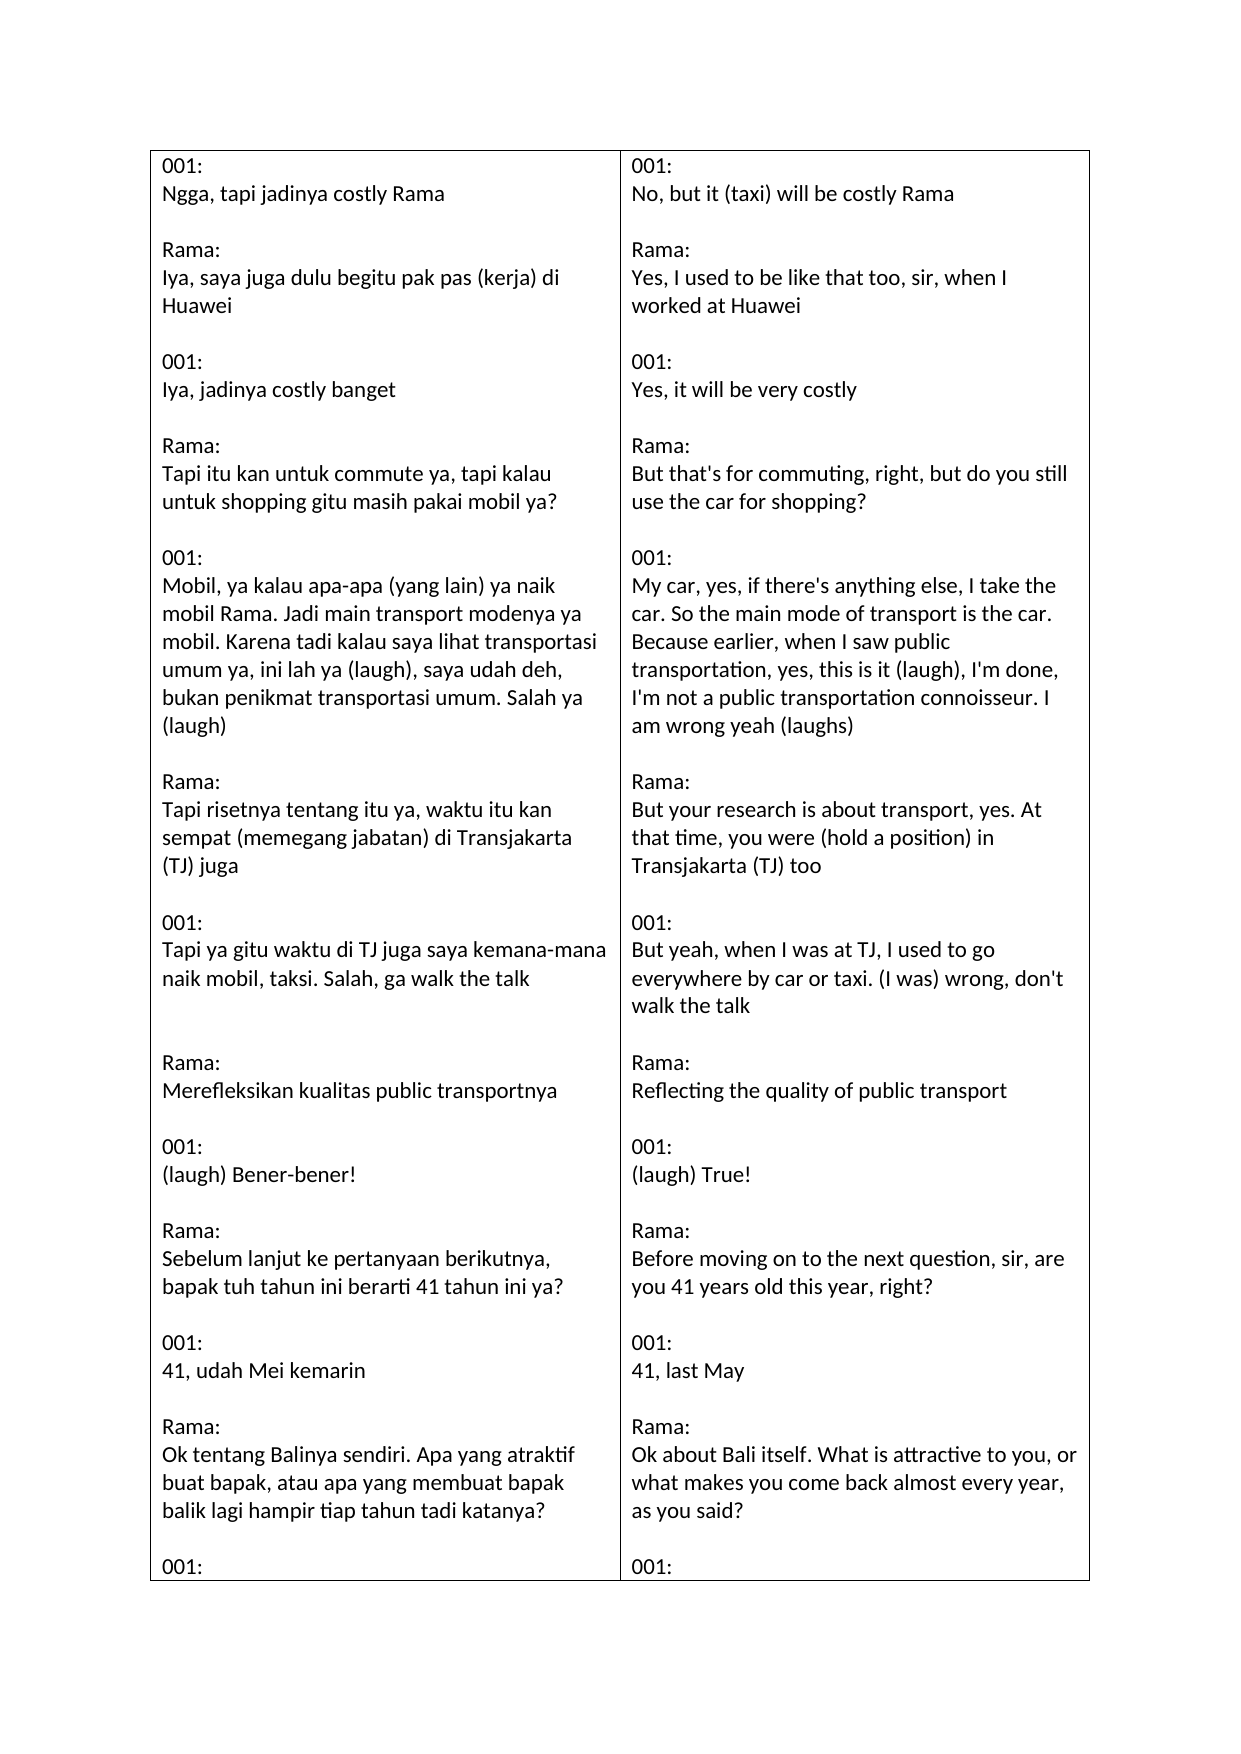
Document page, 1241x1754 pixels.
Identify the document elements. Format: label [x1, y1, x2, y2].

table_header [151, 151, 620, 1580]
table_header [621, 151, 1089, 1580]
